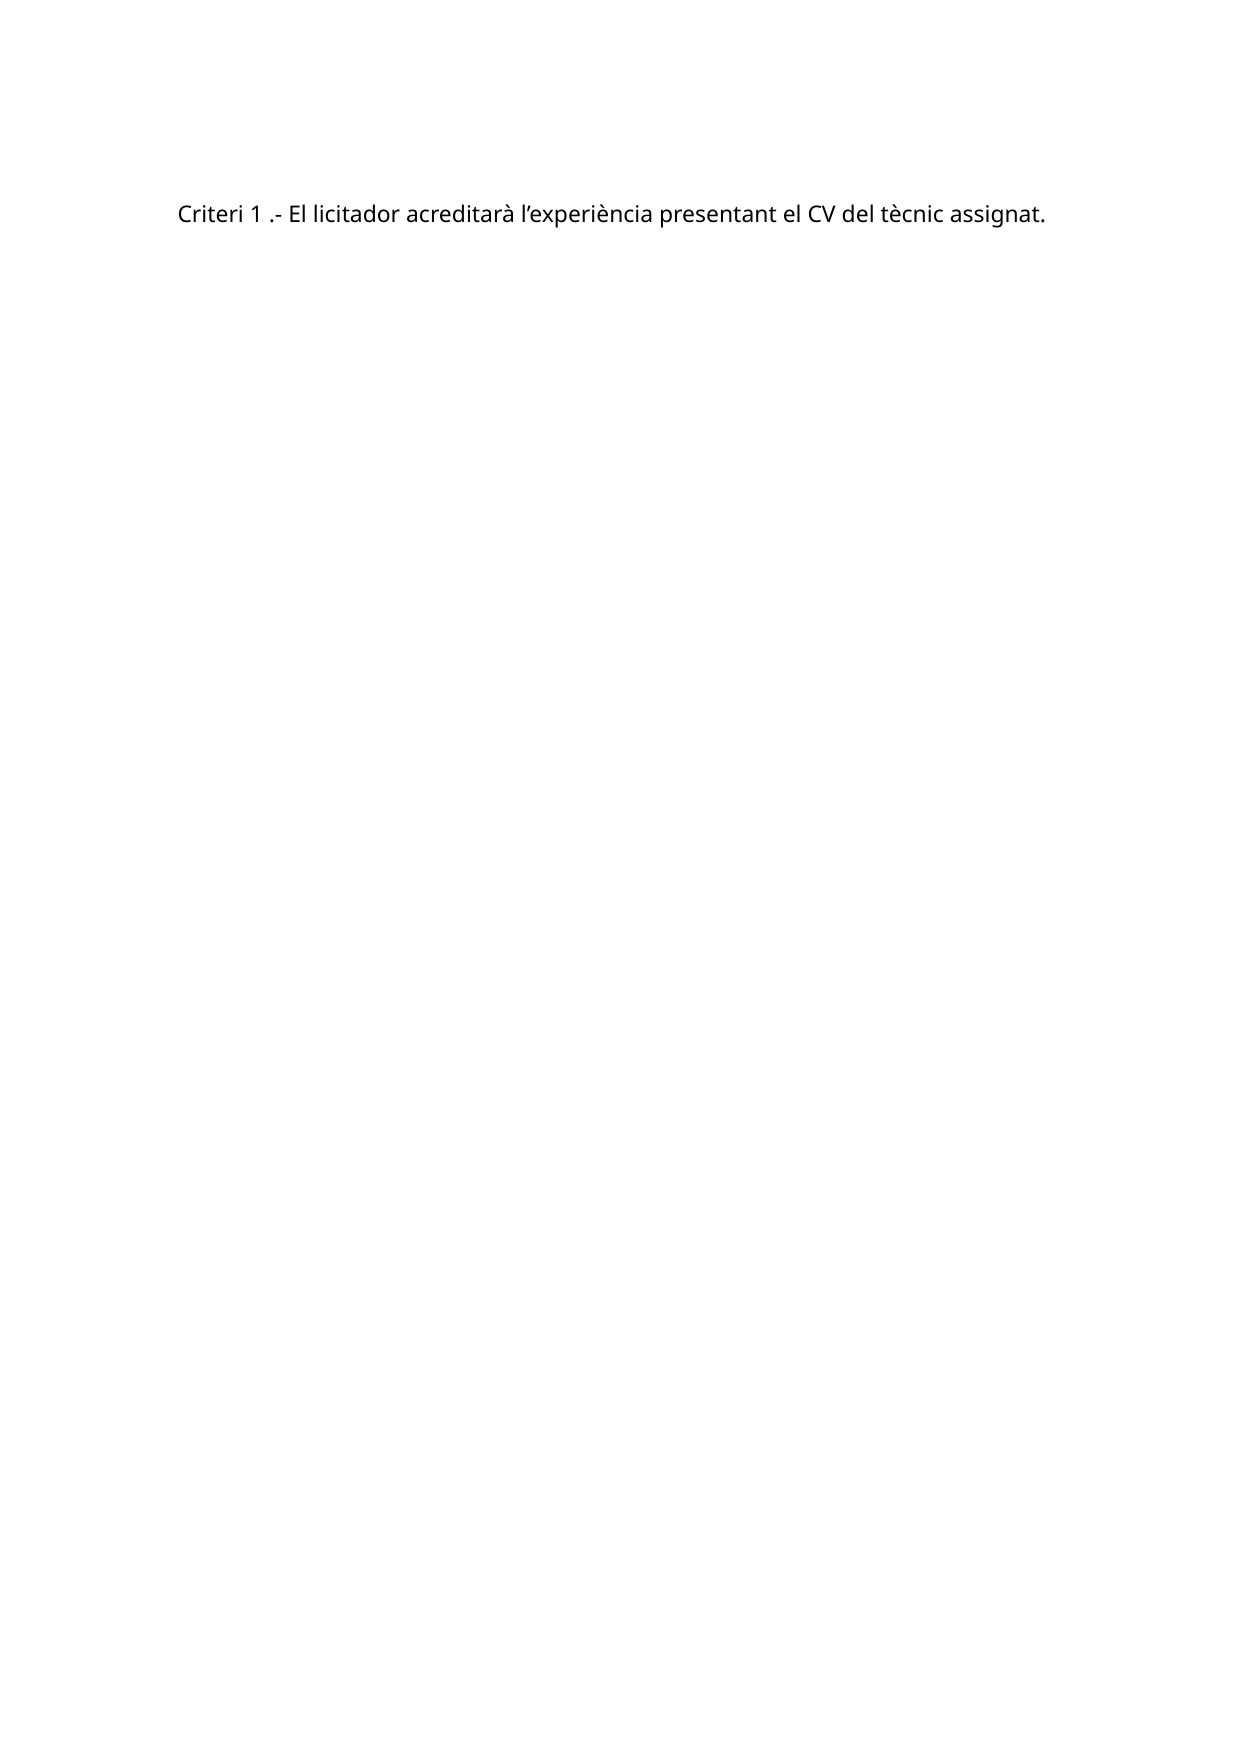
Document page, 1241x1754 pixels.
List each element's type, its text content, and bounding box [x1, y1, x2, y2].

text Criteri 1 .- El licitador acreditarà l’experiència presentant el CV del tècnic assignat. [177, 198, 1063, 229]
